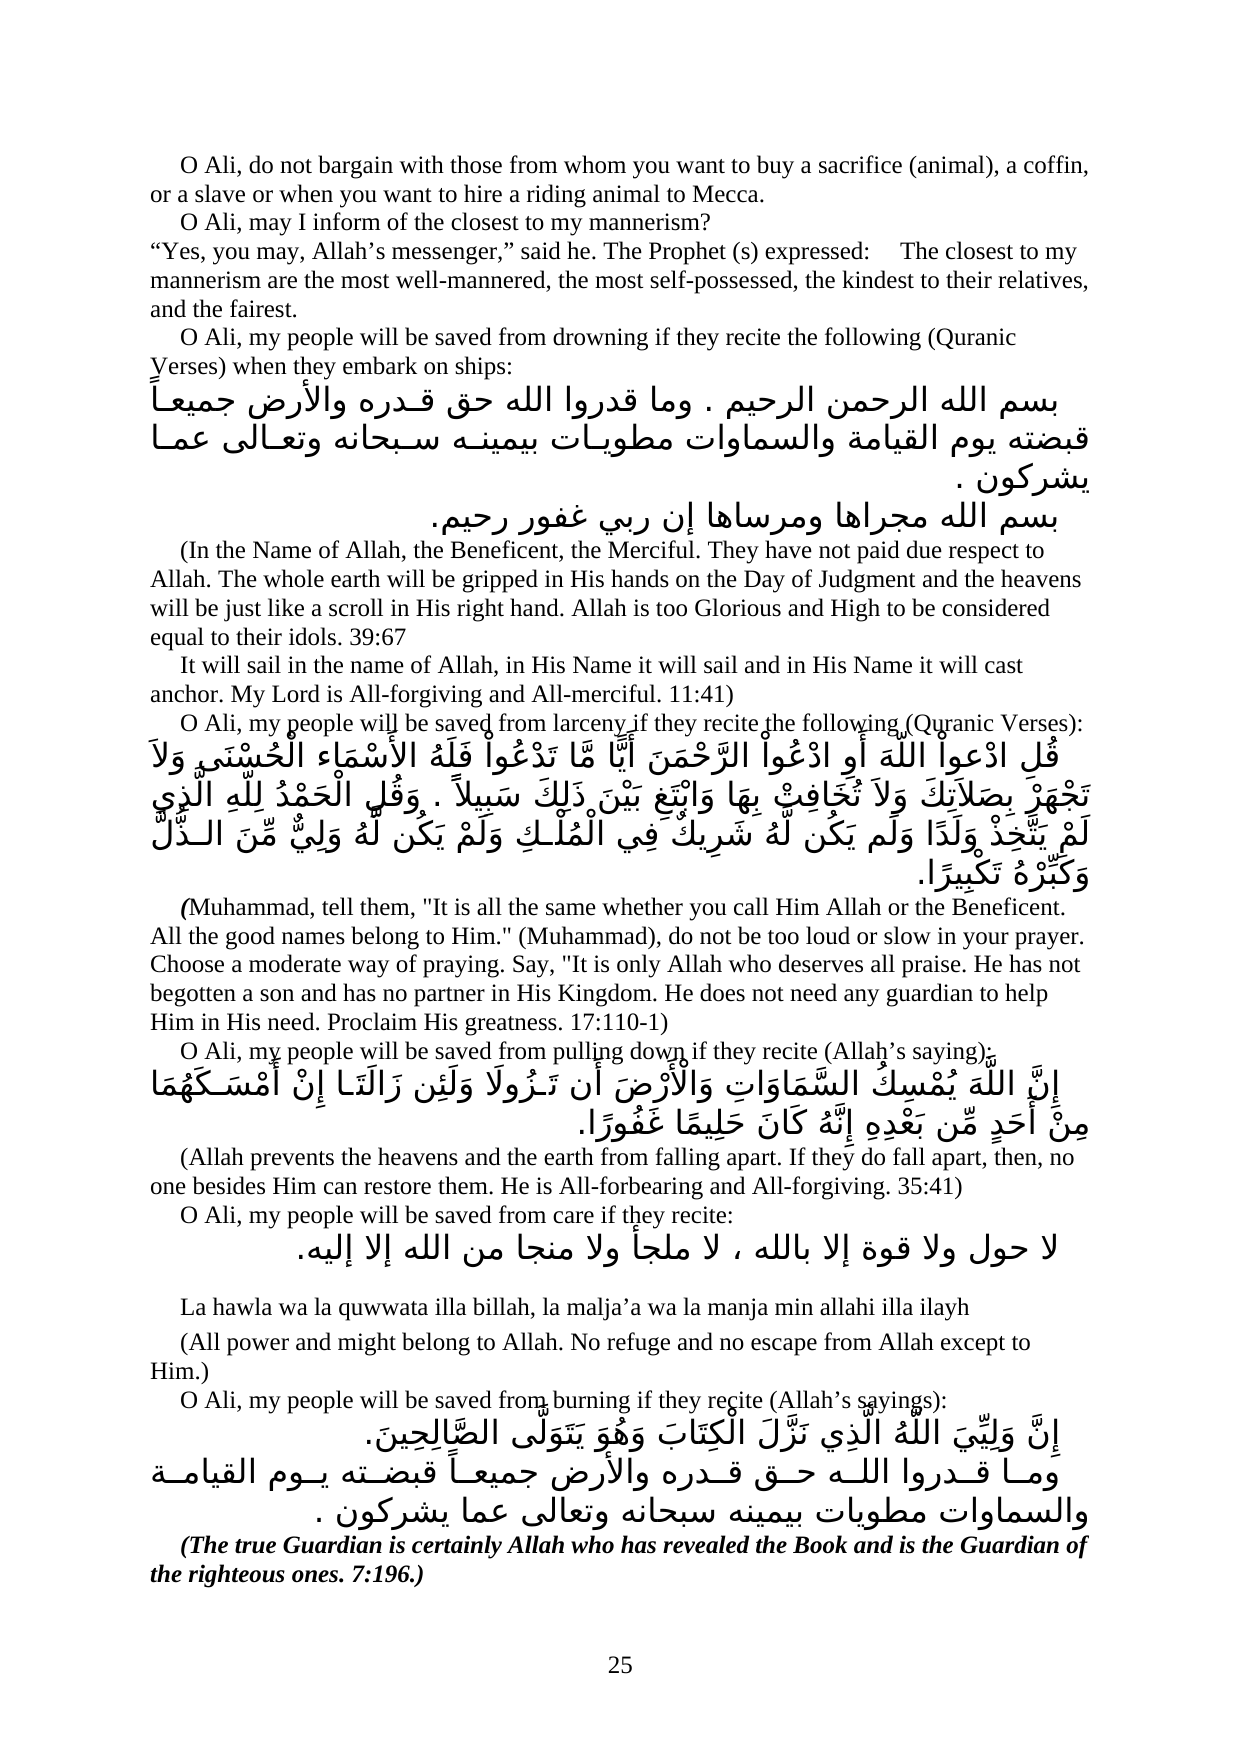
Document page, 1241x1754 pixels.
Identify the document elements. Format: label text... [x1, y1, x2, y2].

text بسم الله الرحمن الرحيم . وما قدروا الله حق قدره والأرض جميعاً قبضته يوم القيامة والسماوات مطويات بيمينه سبحانه وتعالى عما يشركون . [150, 380, 1090, 497]
text لا حول ولا قوة إلا بالله ، لا ملجأ ولا منجا من الله إلا إليه. [150, 1228, 1090, 1267]
text O Ali, my people will be saved from burning if they recite (Allah’s sayings): [150, 1385, 1090, 1414]
text (All power and might belong to Allah. No refuge and no escape from Allah except to Him.) [150, 1327, 1090, 1385]
text O Ali, my people will be saved from larceny if they recite the following (Quranic Verses): [150, 708, 1090, 737]
subtitle La hawla wa la quwwata illa billah, la malja’a wa la manja min allahi illa ilayh [150, 1292, 1090, 1321]
text إِنَّ اللَّهَ يُمْسِكُ السَّمَاوَاتِ وَالْأَرْضَ أَن تَزُولَا وَلَئِن زَالَتَا إِنْ أَمْسَكَهُمَا مِنْ أَحَدٍ مِّن بَعْدِهِ إِنَّهُ كَانَ حَلِيمًا غَفُورًا. [150, 1064, 1090, 1142]
text O Ali, may I inform of the closest to my mannerism? “Yes, you may, Allah’s messenger,” said he. The Prophet (s) expressed: The closest to my mannerism are the most well-mannered, the most self-possessed, the kindest to their relatives, and the fairest. [150, 207, 1090, 322]
text قُلِ ادْعواْ اللّهَ أَوِ ادْعُواْ الرَّحْمَنَ أَيًّا مَّا تَدْعُواْ فَلَهُ الأَسْمَاء الْحُسْنَى وَلاَ تَجْهَرْ بِصَلاَتِكَ وَلاَ تُخَافِتْ بِهَا وَابْتَغِ بَيْنَ ذَلِكَ سَبِيلاًً . وَقُلِ الْحَمْدُ لِلّهِ الَّذِي لَمْ يَتَّخِذْ وَلَدًا وَلَم يَكُن لَّهُ شَرِيكٌ فِي الْمُلْكِ وَلَمْ يَكُن لَّهُ وَلِيٌّ مِّنَ الذُّلَّ وَكَبِّرْهُ تَكْبِيرًا. [150, 737, 1090, 892]
text (In the Name of Allah, the Beneficent, the Merciful. They have not paid due respect to Allah. The whole earth will be gripped in His hands on the Day of Judgment and the heavens will be just like a scroll in His right hand. Allah is too Glorious and High to be considered equal to their idols. 39:67 [150, 535, 1090, 650]
text It will sail in the name of Allah, in His Name it will sail and in His Name it will cast anchor. My Lord is All-forgiving and All-merciful. 11:41) [150, 650, 1090, 708]
text O Ali, my people will be saved from care if they recite: [150, 1200, 1090, 1228]
text (Allah prevents the heavens and the earth from falling apart. If they do fall apart, then, no one besides Him can restore them. He is All-forbearing and All-forgiving. 35:41) [150, 1142, 1090, 1200]
text O Ali, my people will be saved from pulling down if they recite (Allah’s saying): [150, 1036, 1090, 1064]
text O Ali, my people will be saved from drowning if they recite the following (Quranic Verses) when they embark on ships: [150, 322, 1090, 380]
text وما قدروا الله حق قدره والأرض جميعاً قبضته يوم القيامة والسماوات مطويات بيمينه سبحانه وتعالى عما يشركون . [150, 1452, 1090, 1530]
text (Muhammad, tell them, "It is all the same whether you call Him Allah or the Beneficent. All the good names belong to Him." (Muhammad), do not be too loud or slow in your prayer. Choose a moderate way of praying. Say, "It is only Allah who deserves all praise. He has not begotten a son and has no partner in His Kingdom. He does not need any guardian to help Him in His need. Proclaim His greatness. 17:110-1) [150, 892, 1090, 1036]
text بسم الله مجراها ومرساها إن ربي غفور رحيم. [150, 497, 1090, 535]
text إِنَّ وَلِيِّيَ اللّهُ الَّذِي نَزَّلَ الْكِتَابَ وَهُوَ يَتَوَلَّى الصَّالِحِينَ. [150, 1414, 1090, 1452]
text O Ali, do not bargain with those from whom you want to buy a sacrifice (animal), a coffin, or a slave or when you want to hire a riding animal to Mecca. [150, 150, 1090, 207]
text (The true Guardian is certainly Allah who has revealed the Book and is the Guardian of the righteous ones. 7:196.) [150, 1530, 1090, 1588]
